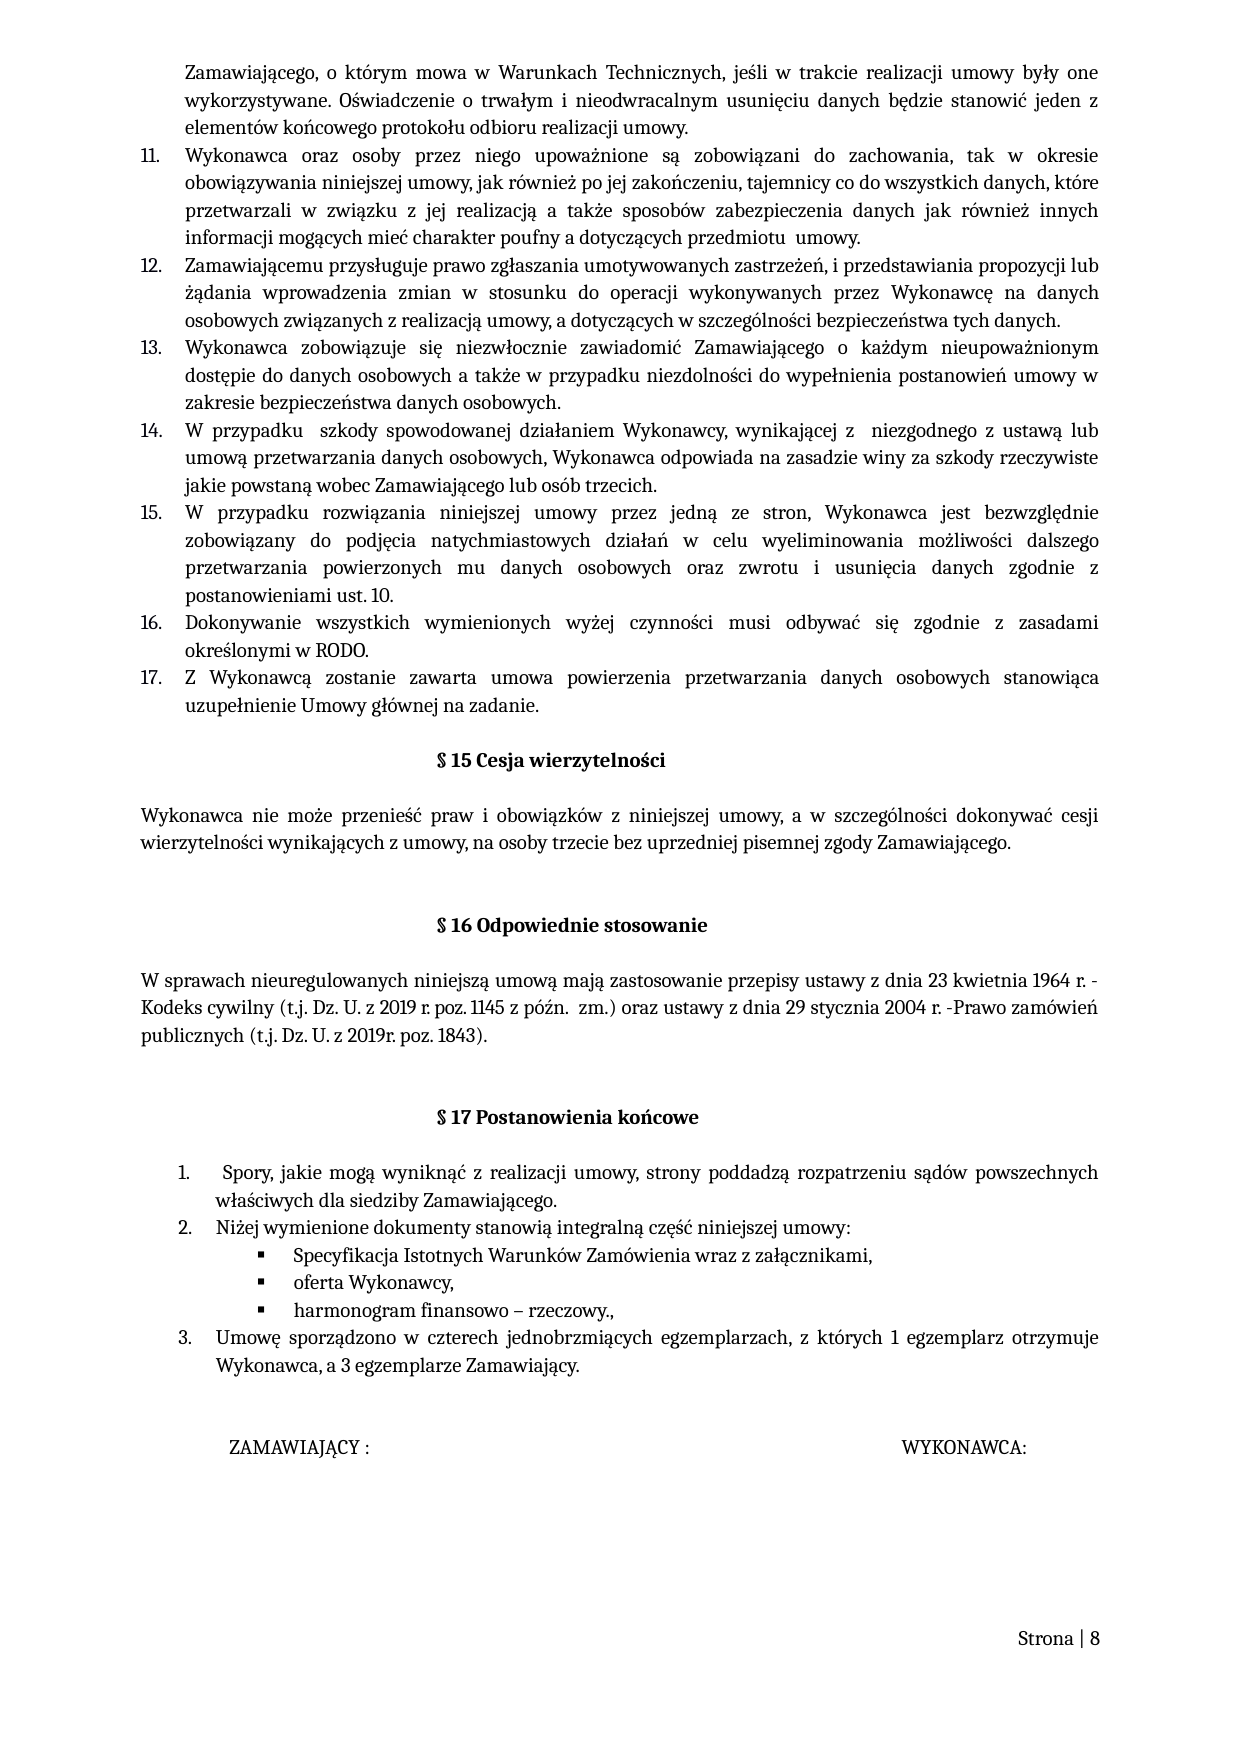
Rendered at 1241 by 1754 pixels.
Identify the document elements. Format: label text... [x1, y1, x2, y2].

list harmonogram finansowo – rzeczowy., [256, 1298, 1100, 1322]
list Wykonawca zobowiązuje się niezwłocznie zawiadomić Zamawiającego o każdym nieupoważnionym dostępie do danych osobowych a także w przypadku niezdolności do wypełnienia postanowień umowy w zakresie bezpieczeństwa danych osobowych. [141, 336, 1100, 415]
list Spory, jakie mogą wyniknąć z realizacji umowy, strony poddadzą rozpatrzeniu sądów powszechnych właściwych dla siedziby Zamawiającego. [178, 1161, 1100, 1212]
list Niżej wymienione dokumenty stanowią integralną część niniejszej umowy: [178, 1216, 1100, 1240]
list Wykonawca oraz osoby przez niego upoważnione są zobowiązani do zachowania, tak w okresie obowiązywania niniejszej umowy, jak również po jej zakończeniu, tajemnicy co do wszystkich danych, które przetwarzali w związku z jej realizacją a także sposobów zabezpieczenia danych jak również innych informacji mogących mieć charakter poufny a dotyczących przedmiotu umowy. [141, 143, 1100, 250]
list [141, 61, 1100, 140]
list Umowę sporządzono w czterech jednobrzmiących egzemplarzach, z których 1 egzemplarz otrzymuje Wykonawca, a 3 egzemplarze Zamawiający. [178, 1326, 1100, 1377]
text § 17 Postanowienia końcowe [362, 1106, 1100, 1130]
list Z Wykonawcą zostanie zawarta umowa powierzenia przetwarzania danych osobowych stanowiąca uzupełnienie Umowy głównej na zadanie. [141, 666, 1100, 717]
list oferta Wykonawcy, [256, 1271, 1100, 1295]
list Dokonywanie wszystkich wymienionych wyżej czynności musi odbywać się zgodnie z zasadami określonymi w RODO. [141, 611, 1100, 662]
text W sprawach nieuregulowanych niniejszą umową mają zastosowanie przepisy ustawy z dnia 23 kwietnia 1964 r. - Kodeks cywilny (t.j. Dz. U. z 2019 r. poz. 1145 z późn. zm.) oraz ustawy z dnia 29 stycznia 2004 r. -Prawo zamówień publicznych (t.j. Dz. U. z 2019r. poz. 1843). [141, 968, 1100, 1047]
list W przypadku rozwiązania niniejszej umowy przez jedną ze stron, Wykonawca jest bezwzględnie zobowiązany do podjęcia natychmiastowych działań w celu wyeliminowania możliwości dalszego przetwarzania powierzonych mu danych osobowych oraz zwrotu i usunięcia danych zgodnie z postanowieniami ust. 10. [141, 501, 1100, 607]
text § 16 Odpowiednie stosowanie [362, 913, 1098, 937]
list Specyfikacja Istotnych Warunków Zamówienia wraz z załącznikami, [256, 1243, 1100, 1267]
list W przypadku szkody spowodowanej działaniem Wykonawcy, wynikającej z niezgodnego z ustawą lub umową przetwarzania danych osobowych, Wykonawca odpowiada na zasadzie winy za szkody rzeczywiste jakie powstaną wobec Zamawiającego lub osób trzecich. [141, 418, 1100, 497]
text Wykonawca nie może przenieść praw i obowiązków z niniejszej umowy, a w szczególności dokonywać cesji wierzytelności wynikających z umowy, na osoby trzecie bez uprzedniej pisemnej zgody Zamawiającego. [141, 803, 1100, 855]
list Zamawiającemu przysługuje prawo zgłaszania umotywowanych zastrzeżeń, i przedstawiania propozycji lub żądania wprowadzenia zmian w stosunku do operacji wykonywanych przez Wykonawcę na danych osobowych związanych z realizacją umowy, a dotyczących w szczególności bezpieczeństwa tych danych. [141, 253, 1100, 332]
text ZAMAWIAJĄCY : WYKONAWCA: [229, 1436, 1100, 1460]
text § 15 Cesja wierzytelności [436, 748, 1100, 772]
